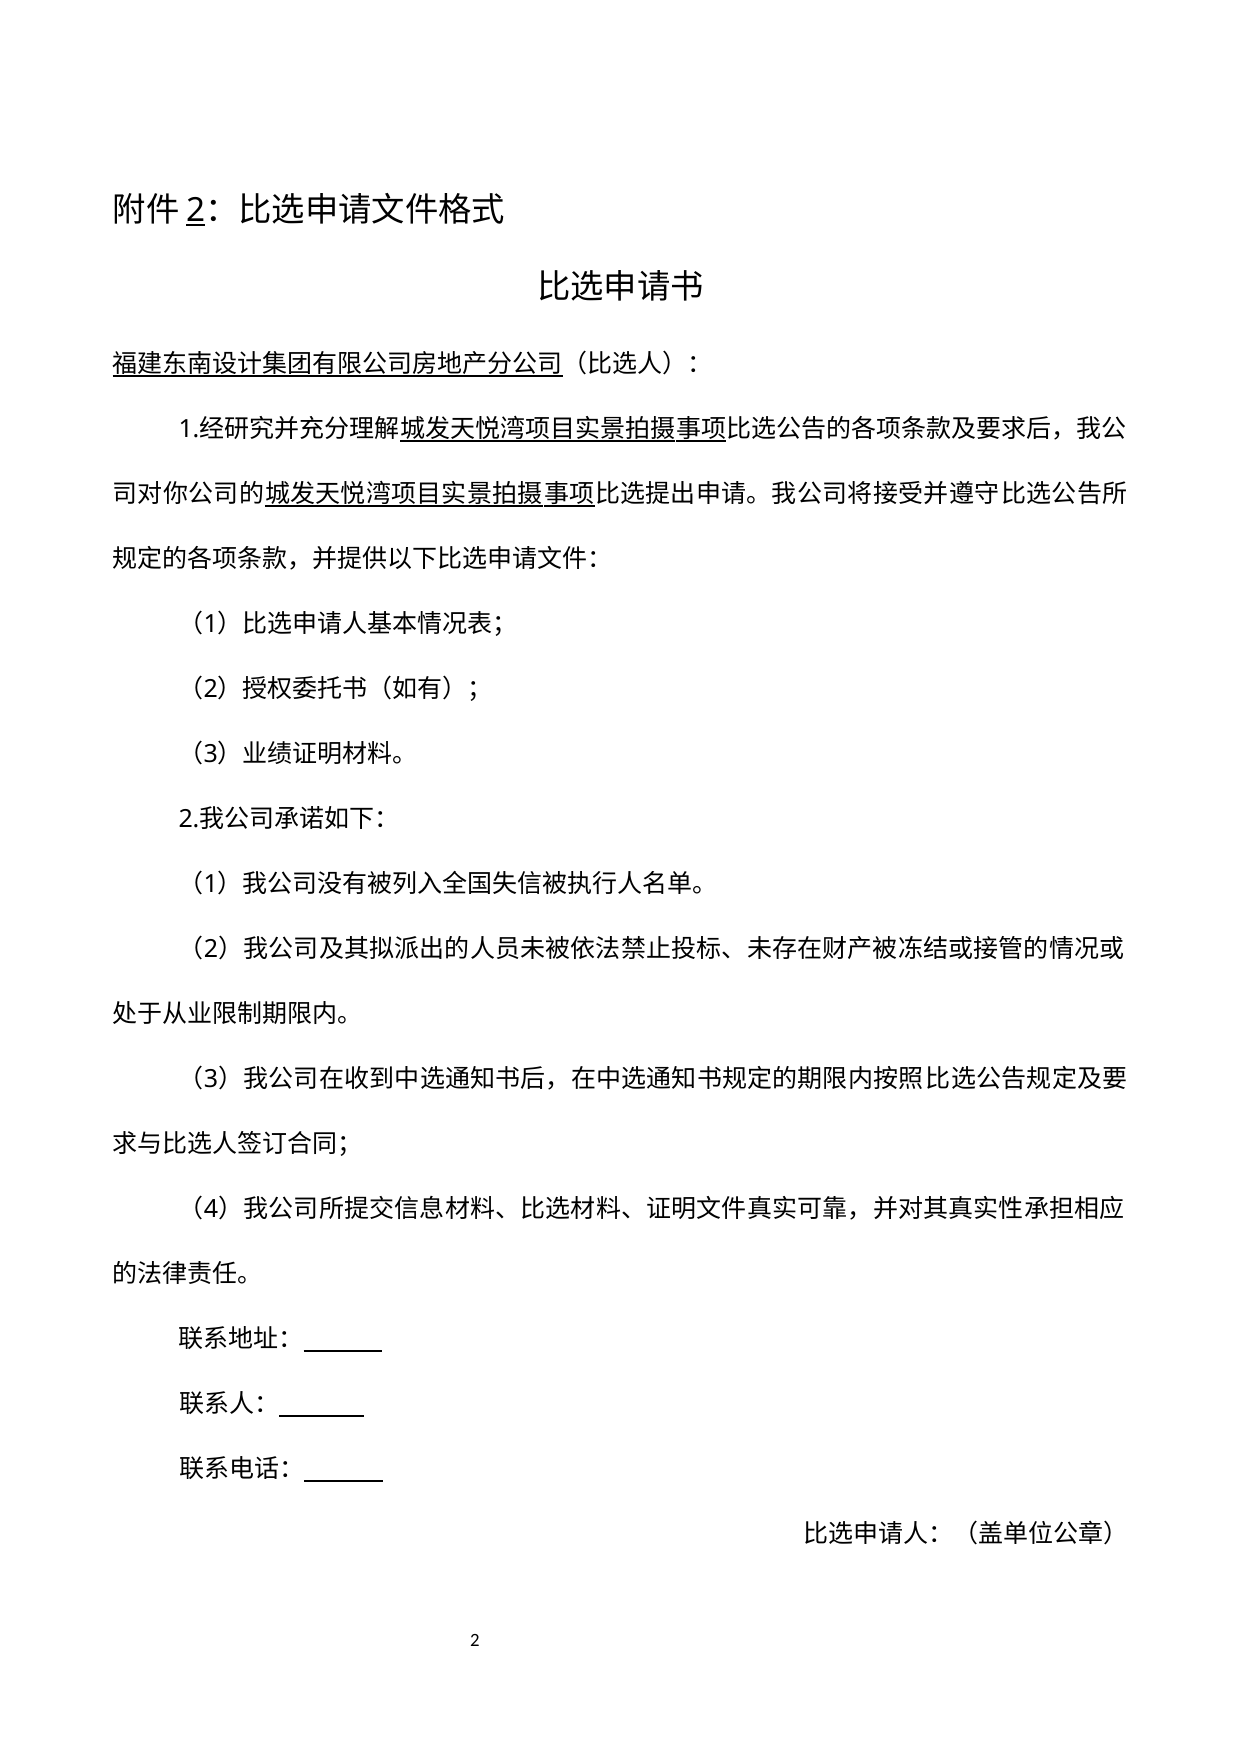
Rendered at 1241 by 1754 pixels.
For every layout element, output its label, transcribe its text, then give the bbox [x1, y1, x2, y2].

text （3）我公司在收到中选通知书后，在中选通知书规定的期限内按照比选公告规定及要求与比选人签订合同； [112, 1044, 1128, 1174]
text 2.我公司承诺如下： [112, 784, 1128, 849]
text 联系电话： [112, 1434, 1128, 1499]
text （1）比选申请人基本情况表； [112, 589, 1128, 654]
text （2）我公司及其拟派出的人员未被依法禁止投标、未存在财产被冻结或接管的情况或处于从业限制期限内。 [112, 914, 1128, 1044]
text 比选申请书 [112, 252, 1128, 317]
text （4）我公司所提交信息材料、比选材料、证明文件真实可靠，并对其真实性承担相应的法律责任。 [112, 1174, 1128, 1304]
text 附件2：比选申请文件格式 [112, 174, 1128, 239]
text 1.经研究并充分理解城发天悦湾项目实景拍摄事项比选公告的各项条款及要求后，我公司对你公司的城发天悦湾项目实景拍摄事项比选提出申请。我公司将接受并遵守比选公告所规定的各项条款，并提供以下比选申请文件： [112, 394, 1128, 589]
text 联系地址： [112, 1304, 1128, 1369]
text 福建东南设计集团有限公司房地产分公司（比选人）： [112, 329, 1128, 394]
text （1）我公司没有被列入全国失信被执行人名单。 [112, 849, 1128, 914]
text 比选申请人：（盖单位公章） [112, 1499, 1128, 1564]
list 授权委托书（如有）； [112, 654, 1128, 719]
text 联系人： [112, 1369, 1128, 1434]
list 业绩证明材料。 [112, 719, 1128, 784]
